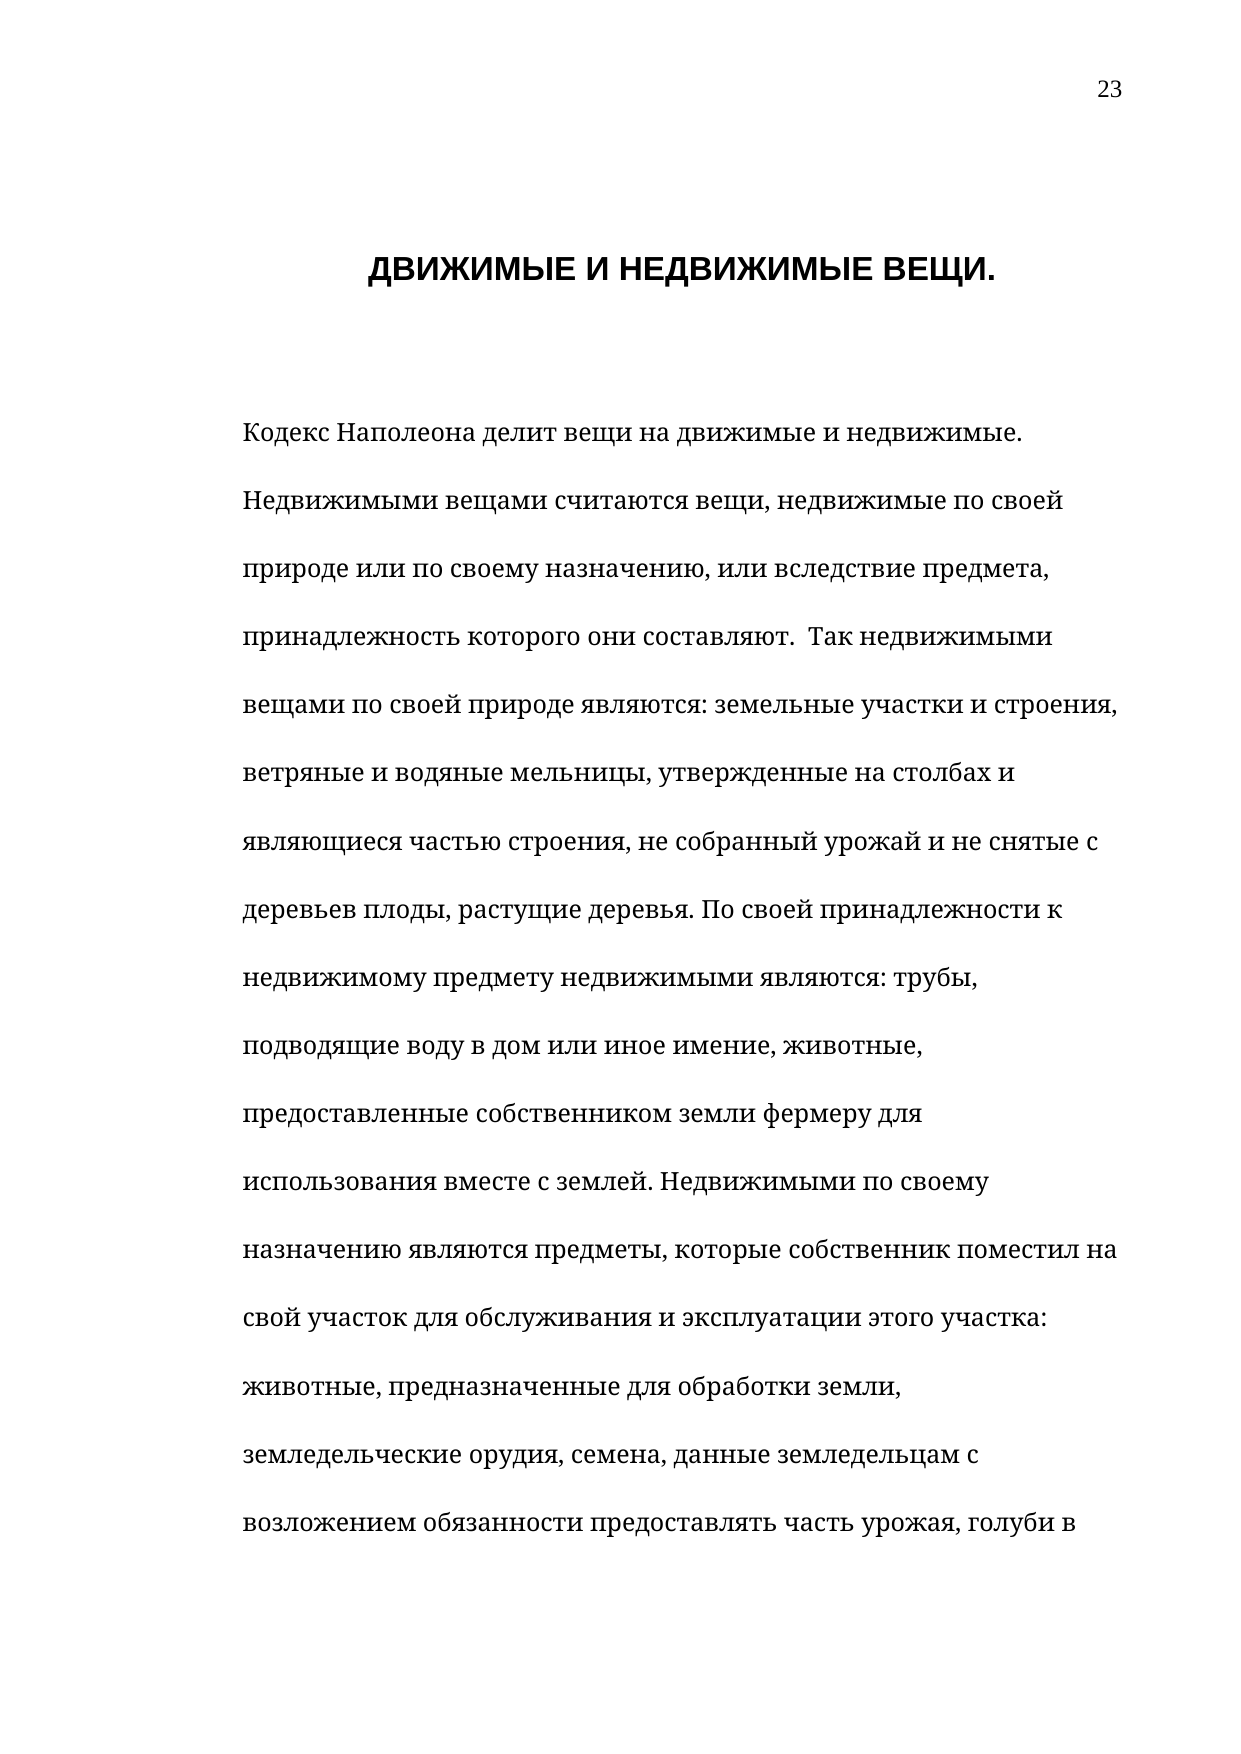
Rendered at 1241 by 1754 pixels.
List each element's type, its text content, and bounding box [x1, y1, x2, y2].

subtitle ДВИЖИМЫЕ И НЕДВИЖИМЫЕ ВЕЩИ. [242, 249, 1122, 288]
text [242, 483, 1122, 1538]
text Кодекс Наполеона делит вещи на движимые и недвижимые. [242, 414, 1122, 448]
